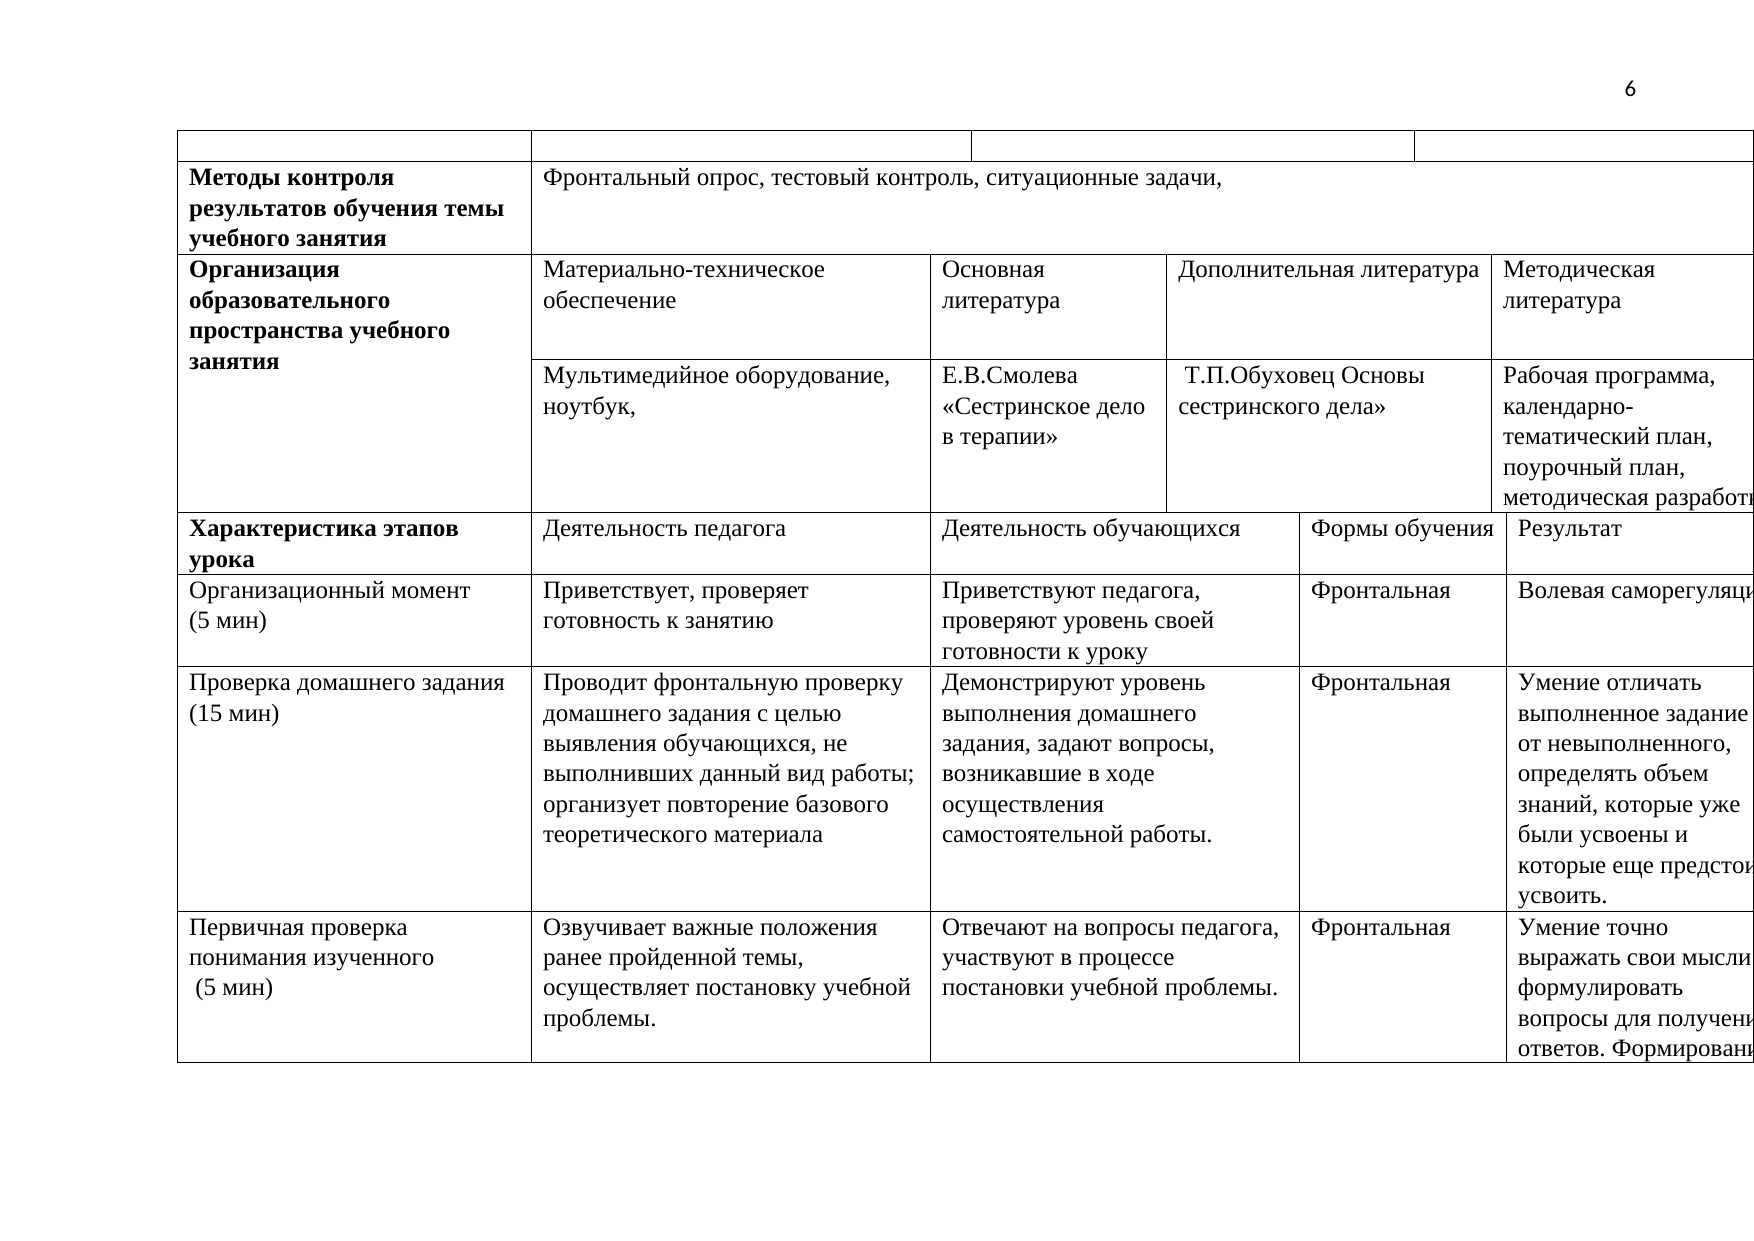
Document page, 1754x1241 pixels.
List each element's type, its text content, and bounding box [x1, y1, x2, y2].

table_cell Формы обучения [1300, 513, 1506, 574]
table_cell Фронтальная [1300, 575, 1506, 666]
table_cell Мультимедийное оборудование, ноутбук, [532, 360, 930, 512]
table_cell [972, 131, 1414, 161]
table_cell Приветствуют педагога, проверяют уровень своей готовности к уроку [931, 575, 1299, 666]
table_cell Методическая литература [1492, 255, 1753, 359]
table_cell Методы контроля результатов обучения темы учебного занятия [178, 162, 531, 253]
table_cell Организационный момент (5 мин) [178, 575, 531, 666]
table_cell Материально-техническое обеспечение [532, 255, 930, 359]
table_cell Демонстрируют уровень выполнения домашнего задания, задают вопросы, возникавшие в ходе осуществления самостоятельной работы. [931, 667, 1299, 911]
table_cell Результат [1507, 513, 1753, 574]
table_cell Основная литература [931, 255, 1166, 359]
table_cell Приветствует, проверяет готовность к занятию [532, 575, 930, 666]
table_cell Волевая саморегуляция [1507, 575, 1753, 666]
table_cell Организация образовательного пространства учебного занятия [178, 255, 531, 512]
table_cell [532, 912, 930, 1062]
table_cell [532, 131, 971, 161]
table_cell Т.П.Обуховец Основы сестринского дела» [1167, 360, 1491, 512]
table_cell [1415, 131, 1753, 161]
table_cell Деятельность педагога [532, 513, 930, 574]
table_cell Фронтальная [1300, 912, 1506, 1062]
table_cell Рабочая программа, календарно-тематический план, поурочный план, методическая разработка [1492, 360, 1753, 512]
table_cell Фронтальная [1300, 667, 1506, 911]
table_cell Дополнительная литература [1167, 255, 1491, 359]
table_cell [1507, 912, 1753, 1062]
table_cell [931, 912, 1299, 1062]
table_cell Е.В.Смолева «Сестринское дело в терапии» [931, 360, 1166, 512]
table_cell Проводит фронтальную проверку домашнего задания с целью выявления обучающихся, не выполнивших данный вид работы; организует повторение базового теоретического материала [532, 667, 930, 911]
table_cell Проверка домашнего задания (15 мин) [178, 667, 531, 911]
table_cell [178, 912, 531, 1062]
table_cell Характеристика этапов урока [178, 513, 531, 574]
table_cell Деятельность обучающихся [931, 513, 1299, 574]
table_cell Фронтальный опрос, тестовый контроль, ситуационные задачи, [532, 162, 1753, 253]
table_cell Умение отличать выполненное задание от невыполненного, определять объем знаний, которые уже были усвоены и которые еще предстоит усвоить. [1507, 667, 1753, 911]
